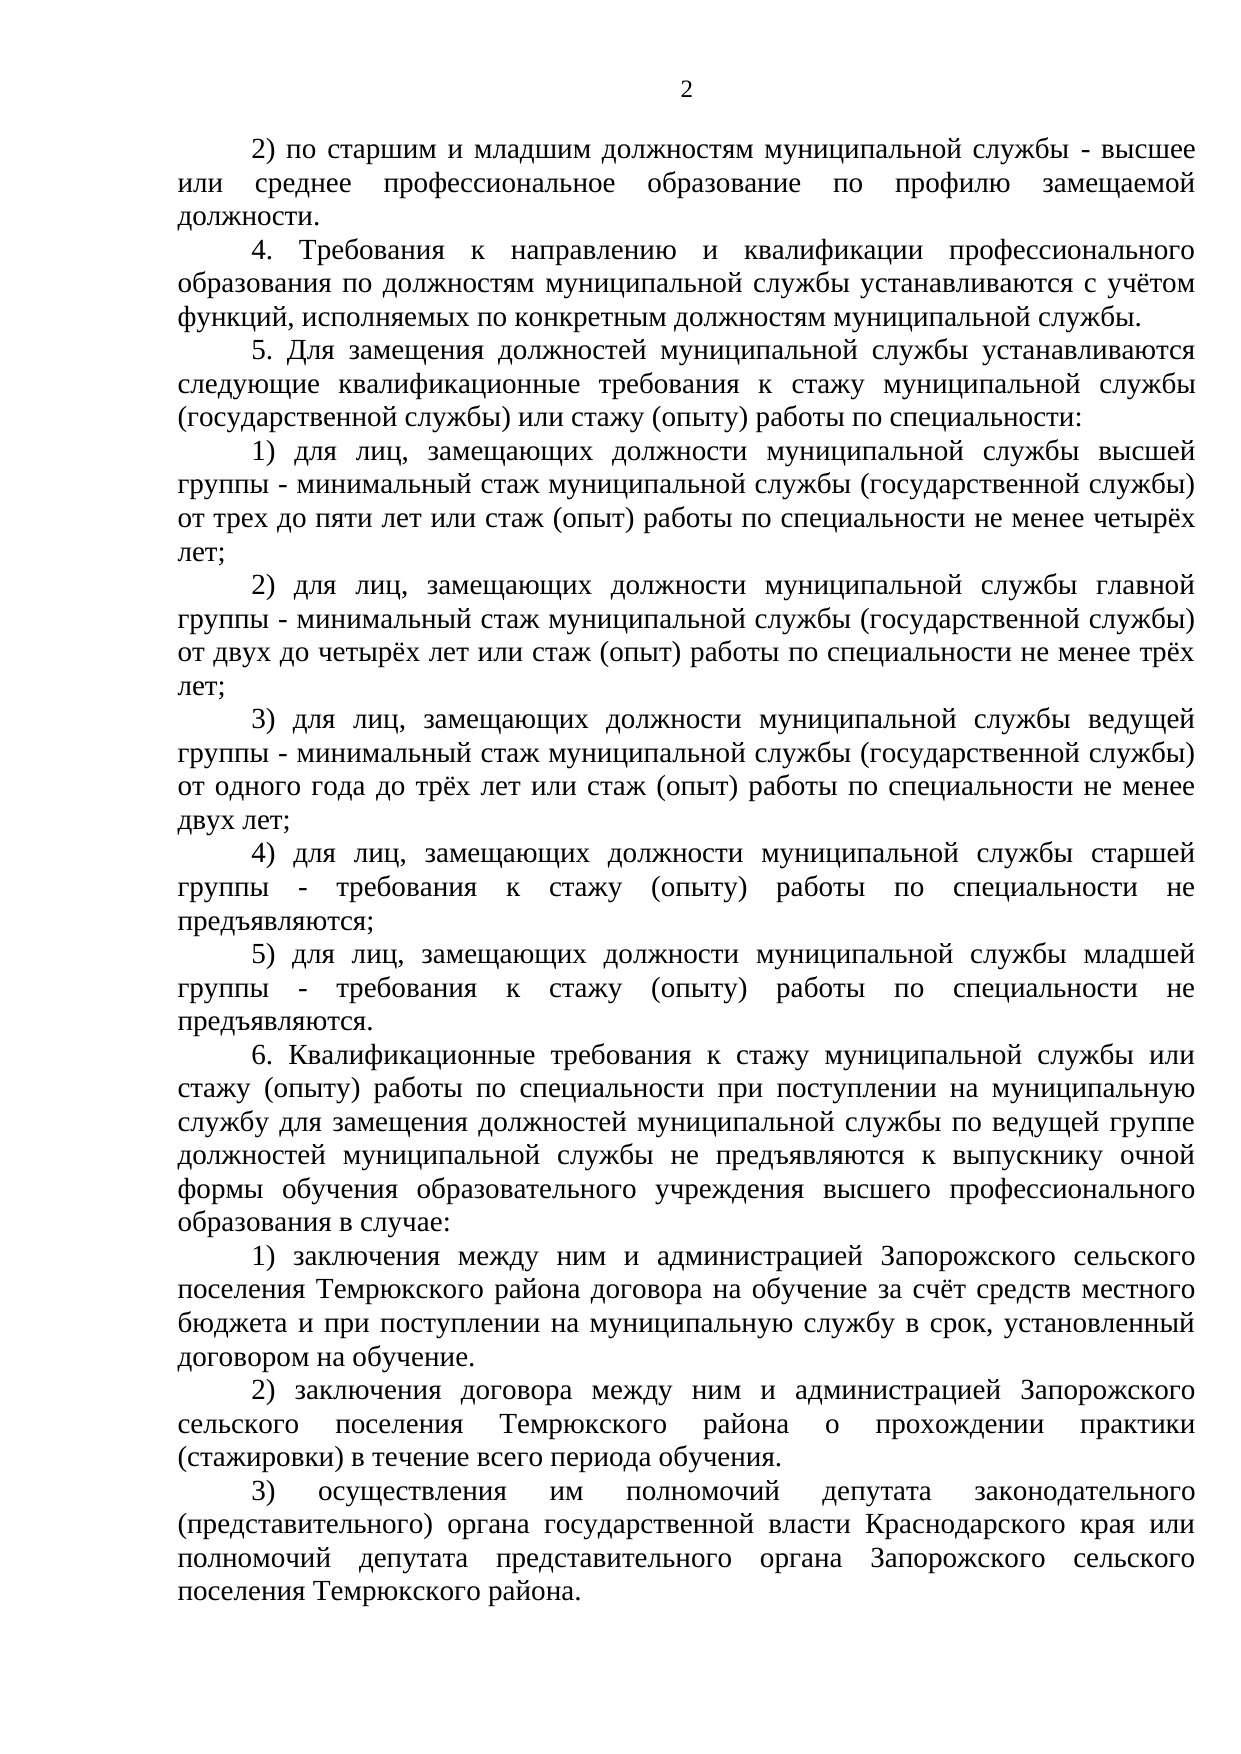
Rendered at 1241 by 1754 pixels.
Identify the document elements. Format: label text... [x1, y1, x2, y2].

text 3) осуществления им полномочий депутата законодательного (представительного) органа государственной власти Краснодарского края или полномочий депутата представительного органа Запорожского сельского поселения Темрюкского района. [177, 1473, 1196, 1607]
text 5. Для замещения должностей муниципальной службы устанавливаются следующие квалификационные требования к стажу муниципальной службы (государственной службы) или стажу (опыту) работы по специальности: [177, 332, 1196, 433]
text 1) заключения между ним и администрацией Запорожского сельского поселения Темрюкского района договора на обучение за счёт средств местного бюджета и при поступлении на муниципальную службу в срок, установленный договором на обучение. [177, 1238, 1196, 1372]
text 4. Требования к направлению и квалификации профессионального образования по должностям муниципальной службы устанавливаются с учётом функций, исполняемых по конкретным должностям муниципальной службы. [177, 232, 1196, 332]
text 4) для лиц, замещающих должности муниципальной службы старшей группы - требования к стажу (опыту) работы по специальности не предъявляются; [177, 836, 1196, 936]
text 2) для лиц, замещающих должности муниципальной службы главной группы - минимальный стаж муниципальной службы (государственной службы) от двух до четырёх лет или стаж (опыт) работы по специальности не менее трёх лет; [177, 567, 1196, 701]
text 2) заключения договора между ним и администрацией Запорожского сельского поселения Темрюкского района о прохождении практики (стажировки) в течение всего периода обучения. [177, 1372, 1196, 1473]
text 5) для лиц, замещающих должности муниципальной службы младшей группы - требования к стажу (опыту) работы по специальности не предъявляются. [177, 936, 1196, 1037]
text 1) для лиц, замещающих должности муниципальной службы высшей группы - минимальный стаж муниципальной службы (государственной службы) от трех до пяти лет или стаж (опыт) работы по специальности не менее четырёх лет; [177, 433, 1196, 567]
text 6. Квалификационные требования к стажу муниципальной службы или стажу (опыту) работы по специальности при поступлении на муниципальную службу для замещения должностей муниципальной службы по ведущей группе должностей муниципальной службы не предъявляются к выпускнику очной формы обучения образовательного учреждения высшего профессионального образования в случае: [177, 1037, 1196, 1238]
text 3) для лиц, замещающих должности муниципальной службы ведущей группы - минимальный стаж муниципальной службы (государственной службы) от одного года до трёх лет или стаж (опыт) работы по специальности не менее двух лет; [177, 701, 1196, 836]
text 2) по старшим и младшим должностям муниципальной службы - высшее или среднее профессиональное образование по профилю замещаемой должности. [177, 131, 1196, 232]
